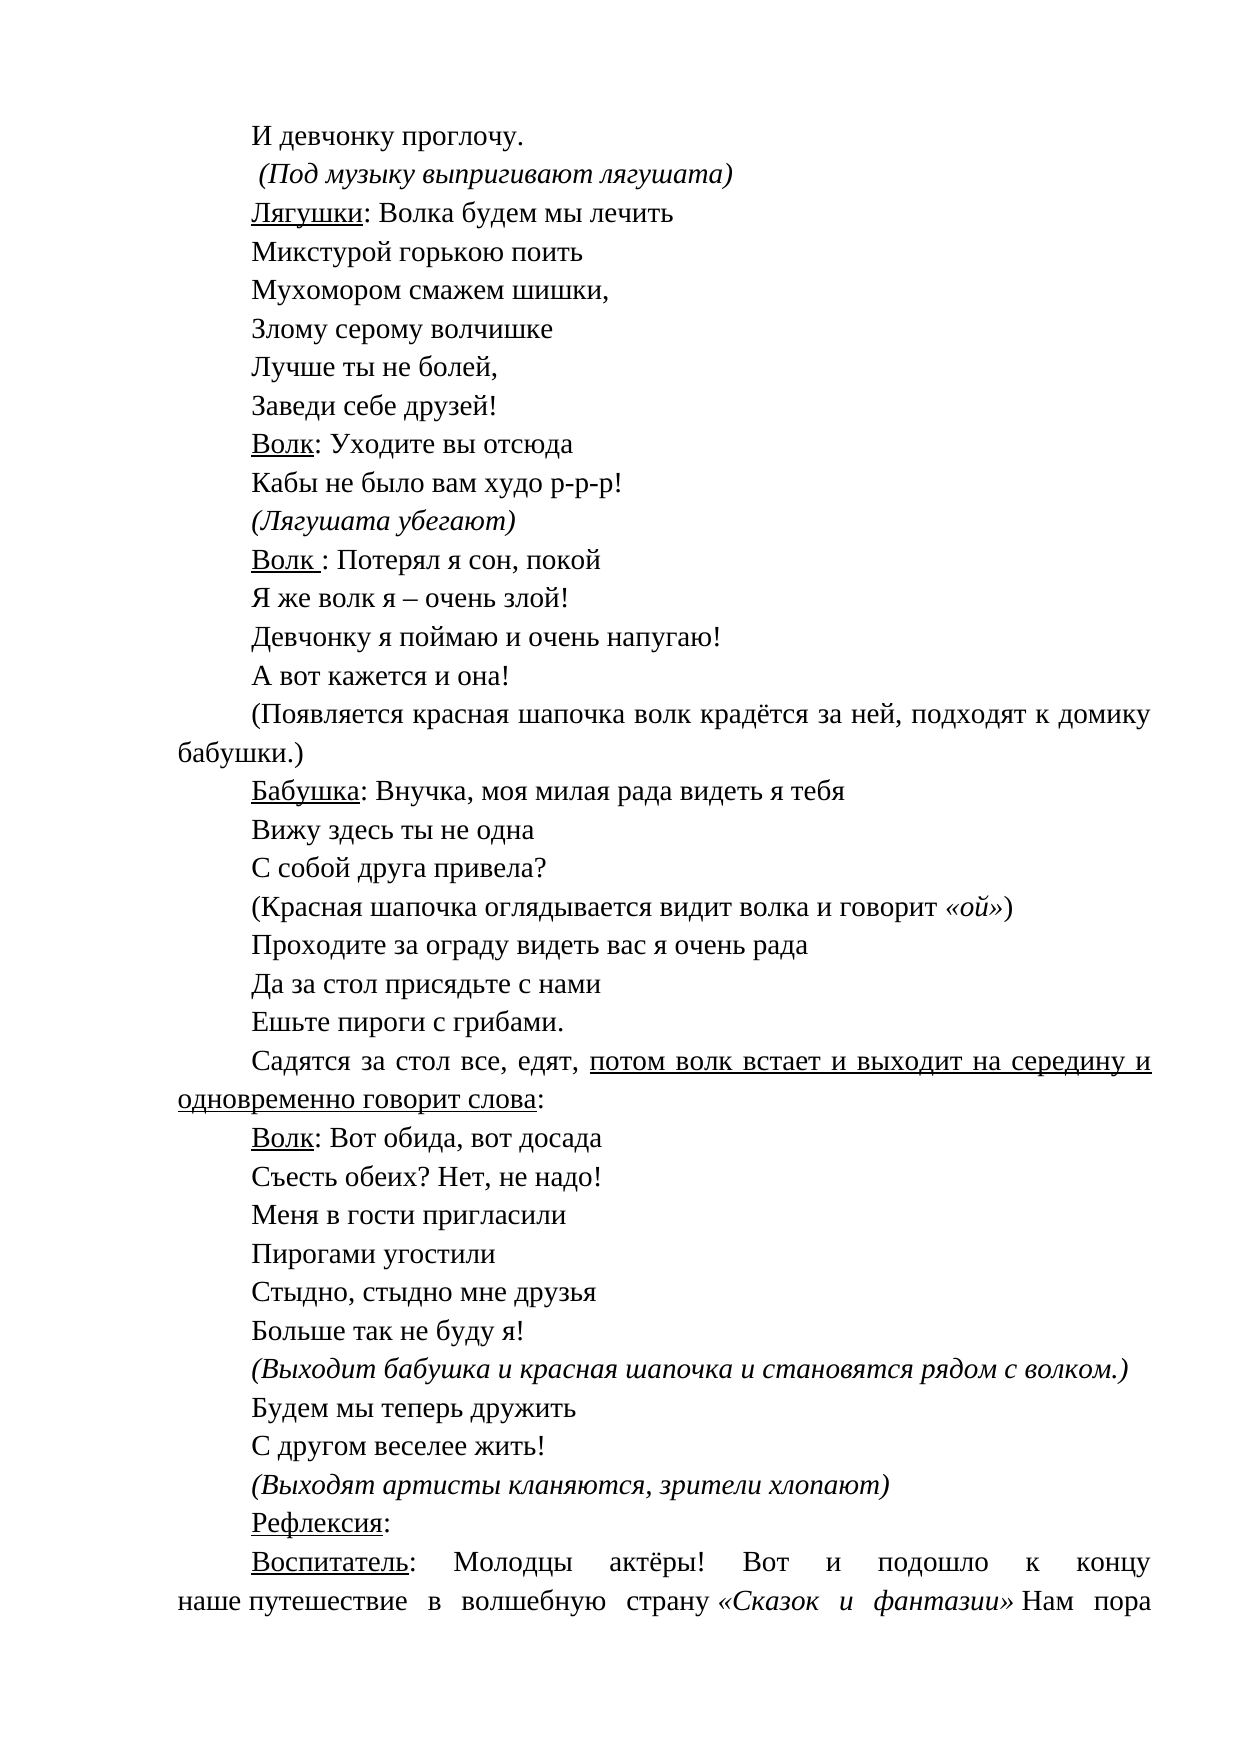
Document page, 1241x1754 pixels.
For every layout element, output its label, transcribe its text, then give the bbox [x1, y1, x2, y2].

text Микстурой горькою поить [177, 234, 1152, 267]
text Съесть обеих? Нет, не надо! [177, 1159, 1152, 1192]
text Ешьте пироги с грибами. [177, 1004, 1152, 1038]
text С другом веселее жить! [177, 1428, 1152, 1462]
text Пирогами угостили [177, 1236, 1152, 1269]
text (Лягушата убегают) [177, 503, 1152, 537]
text Стыдно, стыдно мне друзья [177, 1274, 1152, 1308]
text Рефлексия: [177, 1506, 1152, 1539]
text Девчонку я поймаю и очень напугаю! [177, 619, 1152, 653]
text Будем мы теперь дружить [177, 1390, 1152, 1423]
text Кабы не было вам худо р-р-р! [177, 465, 1152, 498]
text Лучше ты не болей, [177, 349, 1152, 383]
text (Под музыку выпригивают лягушата) [177, 157, 1152, 190]
text Я же волк я – очень злой! [177, 581, 1152, 614]
text (Красная шапочка оглядывается видит волка и говорит «ой») [177, 889, 1152, 922]
text С собой друга привела? [177, 850, 1152, 884]
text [177, 1544, 1152, 1616]
text Вижу здесь ты не одна [177, 812, 1152, 845]
text Волк: Вот обида, вот досада [177, 1120, 1152, 1154]
text Злому серому волчишке [177, 311, 1152, 344]
text Мухомором смажем шишки, [177, 272, 1152, 306]
text Волк: Уходите вы отсюда [177, 426, 1152, 460]
text А вот кажется и она! [177, 658, 1152, 691]
text Проходите за ограду видеть вас я очень рада [177, 927, 1152, 961]
text Садятся за стол все, едят, потом волк встает и выходит на середину и одновременно говорит слова: [177, 1043, 1152, 1115]
text (Выходит бабушка и красная шапочка и становятся рядом с волком.) [177, 1351, 1152, 1385]
text Лягушки: Волка будем мы лечить [177, 195, 1152, 229]
text Меня в гости пригласили [177, 1197, 1152, 1231]
text Заведи себе друзей! [177, 388, 1152, 421]
text Больше так не буду я! [177, 1313, 1152, 1346]
text (Появляется красная шапочка волк крадётся за ней, подходят к домику бабушки.) [177, 696, 1152, 768]
text Да за стол присядьте с нами [177, 966, 1152, 999]
text Бабушка: Внучка, моя милая рада видеть я тебя [177, 773, 1152, 807]
text (Выходят артисты кланяются, зрители хлопают) [177, 1467, 1152, 1501]
text Волк : Потерял я сон, покой [177, 542, 1152, 576]
text И девчонку проглочу. [177, 118, 1152, 152]
